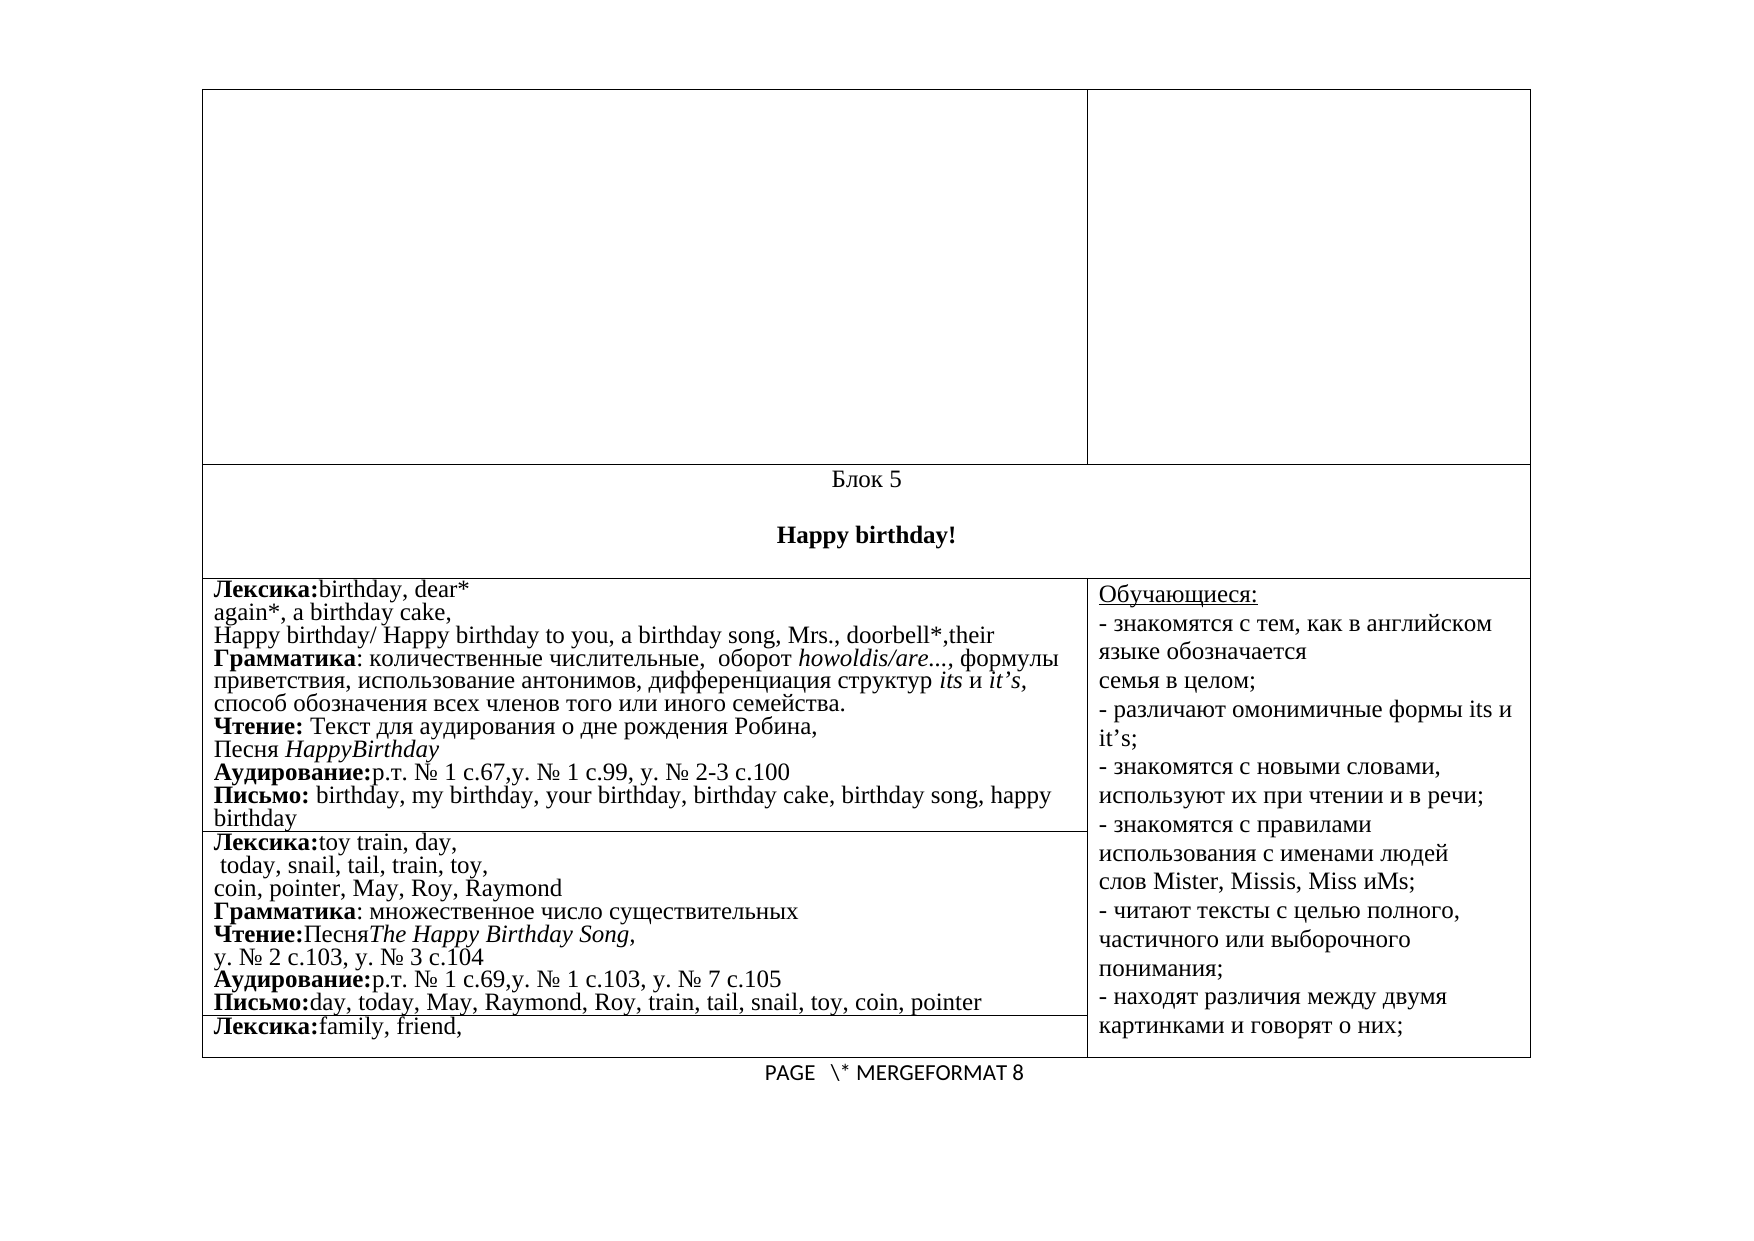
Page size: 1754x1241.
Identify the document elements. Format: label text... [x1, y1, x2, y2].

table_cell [203, 1016, 1087, 1057]
table_cell Обучающиеся: - знакомятся с тем, как в английском языке обозначается семья в целом; - различают омонимичные формы its и it’s; - знакомятся с новыми словами, используют их при чтении и в речи; - знакомятся с правилами использования с именами людей слов Mister, Missis, Miss иMs; - читают тексты с целью полного, частичного или выборочного понимания; - находят различия между двумя картинками и говорят о них; - говорят о местоположении предметов с помощью картинки; - знакомятся с отрицательной формой глагола tohave и используют ее в речи; - читают небольшие тексты и подбирают к ним заголовки; - знакомятся с названиями дней недели и правилом их написания с заглавной буквы; - в парах разыгрывают небольшие диалоги; - соблюдают нормы произношения английского языка при чтении вслух и в устной речи, корректно произносят предложения с точки зрения их ритмико-интонационных особенностей; - воспринимают на слух слова, словосочетания, фразы и небольшие тексты; - пишут новые слова изолированно и в контексте; - осуществляют рефлексию, определяя, чему они научи [1088, 579, 1530, 1057]
table_cell Лексика:toy train, day, today, snail, tail, train, toy, coin, pointer, Мау, Roy, Raymond Грамматика: множественное число существительных Чтение:ПесняThe Happy Birthday Song, y. № 2 c.103, y. № 3 c.104 Аудирование:p.т. № 1 с.69,y. № 1 c.103, y. № 7 c.105 Письмо:day, today, May, Raymond, Roy, train, tail, snail, toy, coin, pointer [203, 832, 1087, 1015]
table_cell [203, 90, 1087, 463]
table_cell Блок 5 Happy birthday! [203, 465, 1530, 578]
table_cell Лексика:birthday, dear* again*, a birthday cake, Happy birthday/ Happy birthday to you, a birthday song, Mrs., doorbell*,their Грамматика: количественные числительные, оборот howoldis/are..., формулы приветствия, использование антонимов, дифференциация структур its и it’s, способ обозначения всех членов того или иного семейства. Чтение: Текст для аудирования о дне рождения Робина, Песня HappyBirthday Аудирование:p.т. № 1 с.67,y. № 1 c.99, y. № 2-3 c.100 Письмо: birthday, my birthday, your birthday, birthday cake, birthday song, happy birthday [203, 579, 1087, 831]
